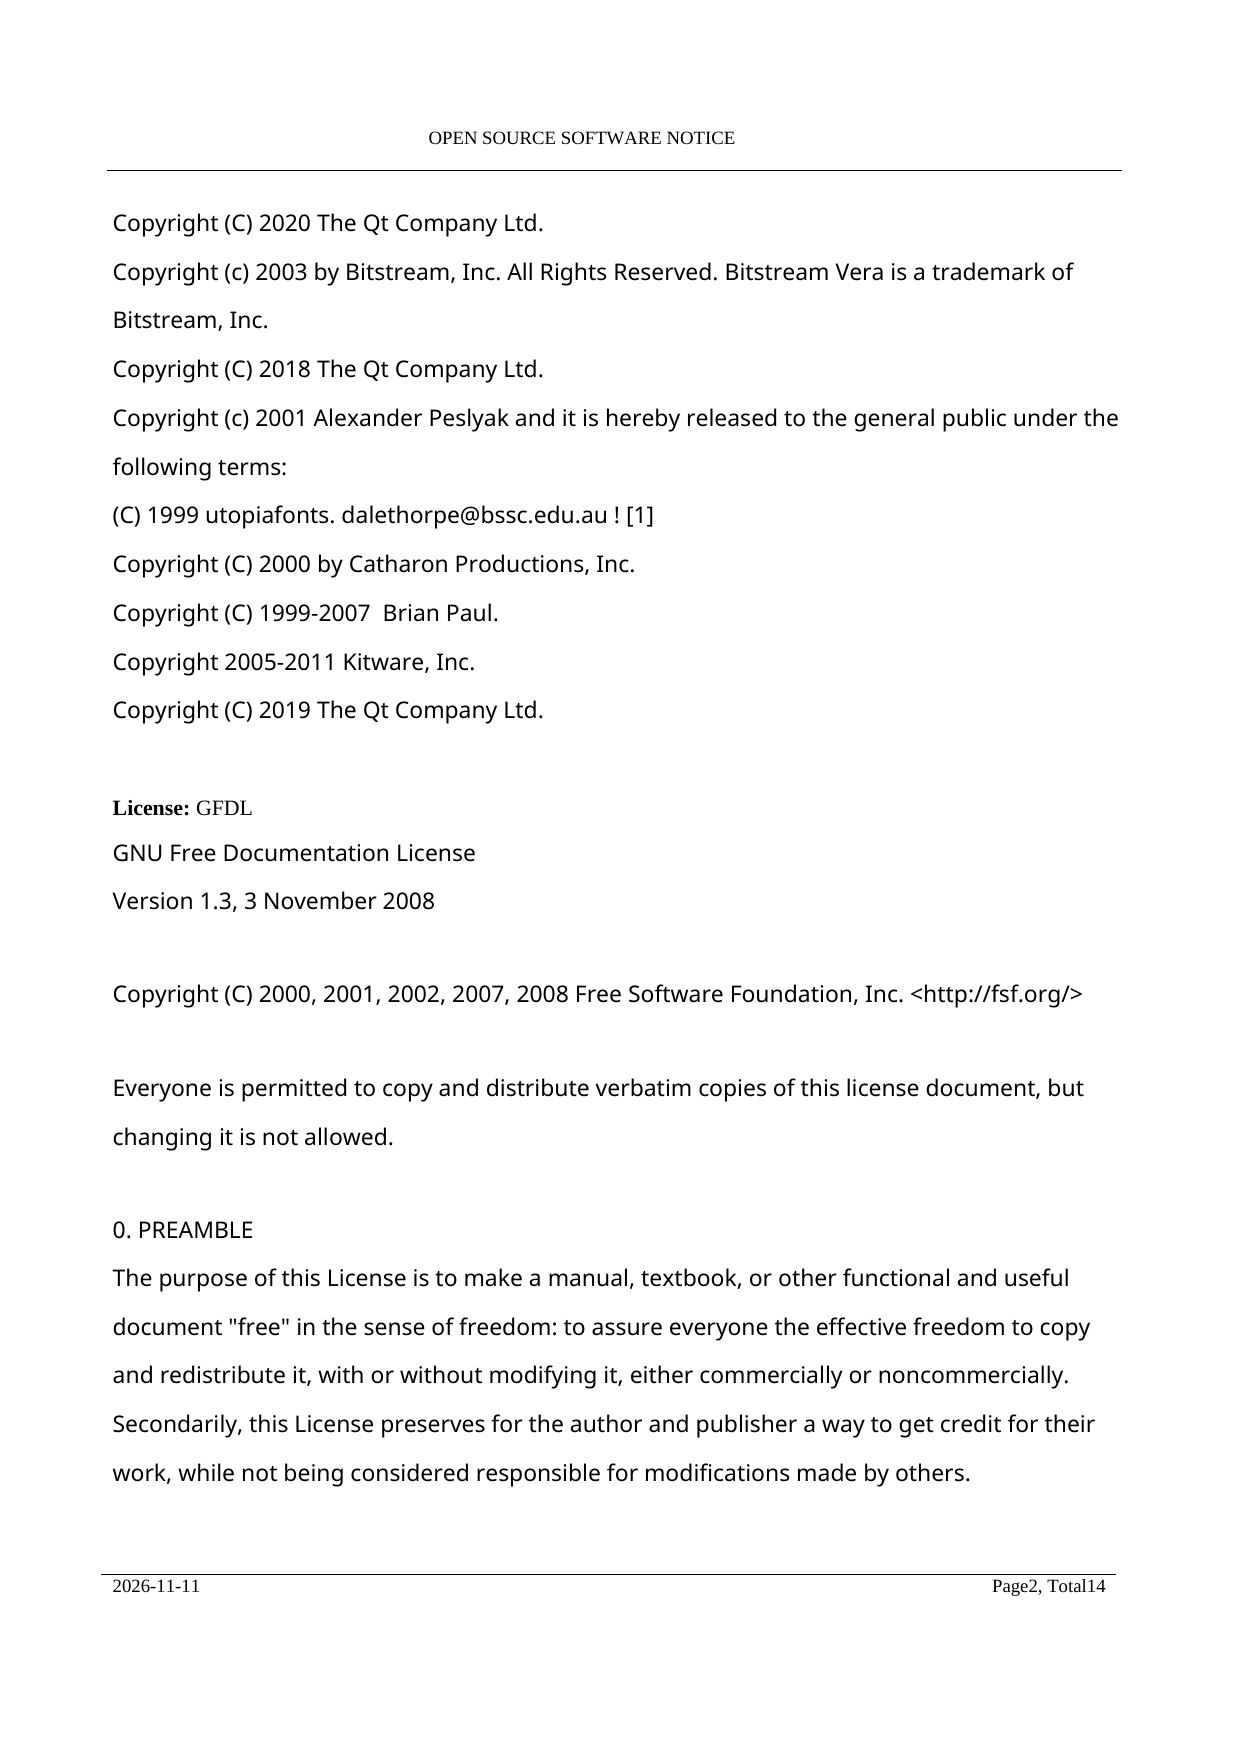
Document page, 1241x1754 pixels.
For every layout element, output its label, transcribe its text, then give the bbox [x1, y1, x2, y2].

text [112, 206, 1128, 775]
text GNU Free Documentation License [112, 836, 1128, 869]
text 0. PREAMBLE [112, 1213, 1128, 1246]
text Everyone is permitted to copy and distribute verbatim copies of this license document, but changing it is not allowed. [112, 1071, 1128, 1152]
text The purpose of this License is to make a manual, textbook, or other functional and useful document "free" in the sense of freedom: to assure everyone the effective freedom to copy and redistribute it, with or without modifying it, either commercially or noncommercially. Secondarily, this License preserves for the author and publisher a way to get credit for their work, while not being considered responsible for modifications made by others. [112, 1261, 1128, 1489]
text Copyright (C) 2000, 2001, 2002, 2007, 2008 Free Software Foundation, Inc. <http://fsf.org/> [112, 978, 1128, 1010]
text License: GFDL [112, 791, 1128, 824]
text Version 1.3, 3 November 2008 [112, 884, 1128, 917]
